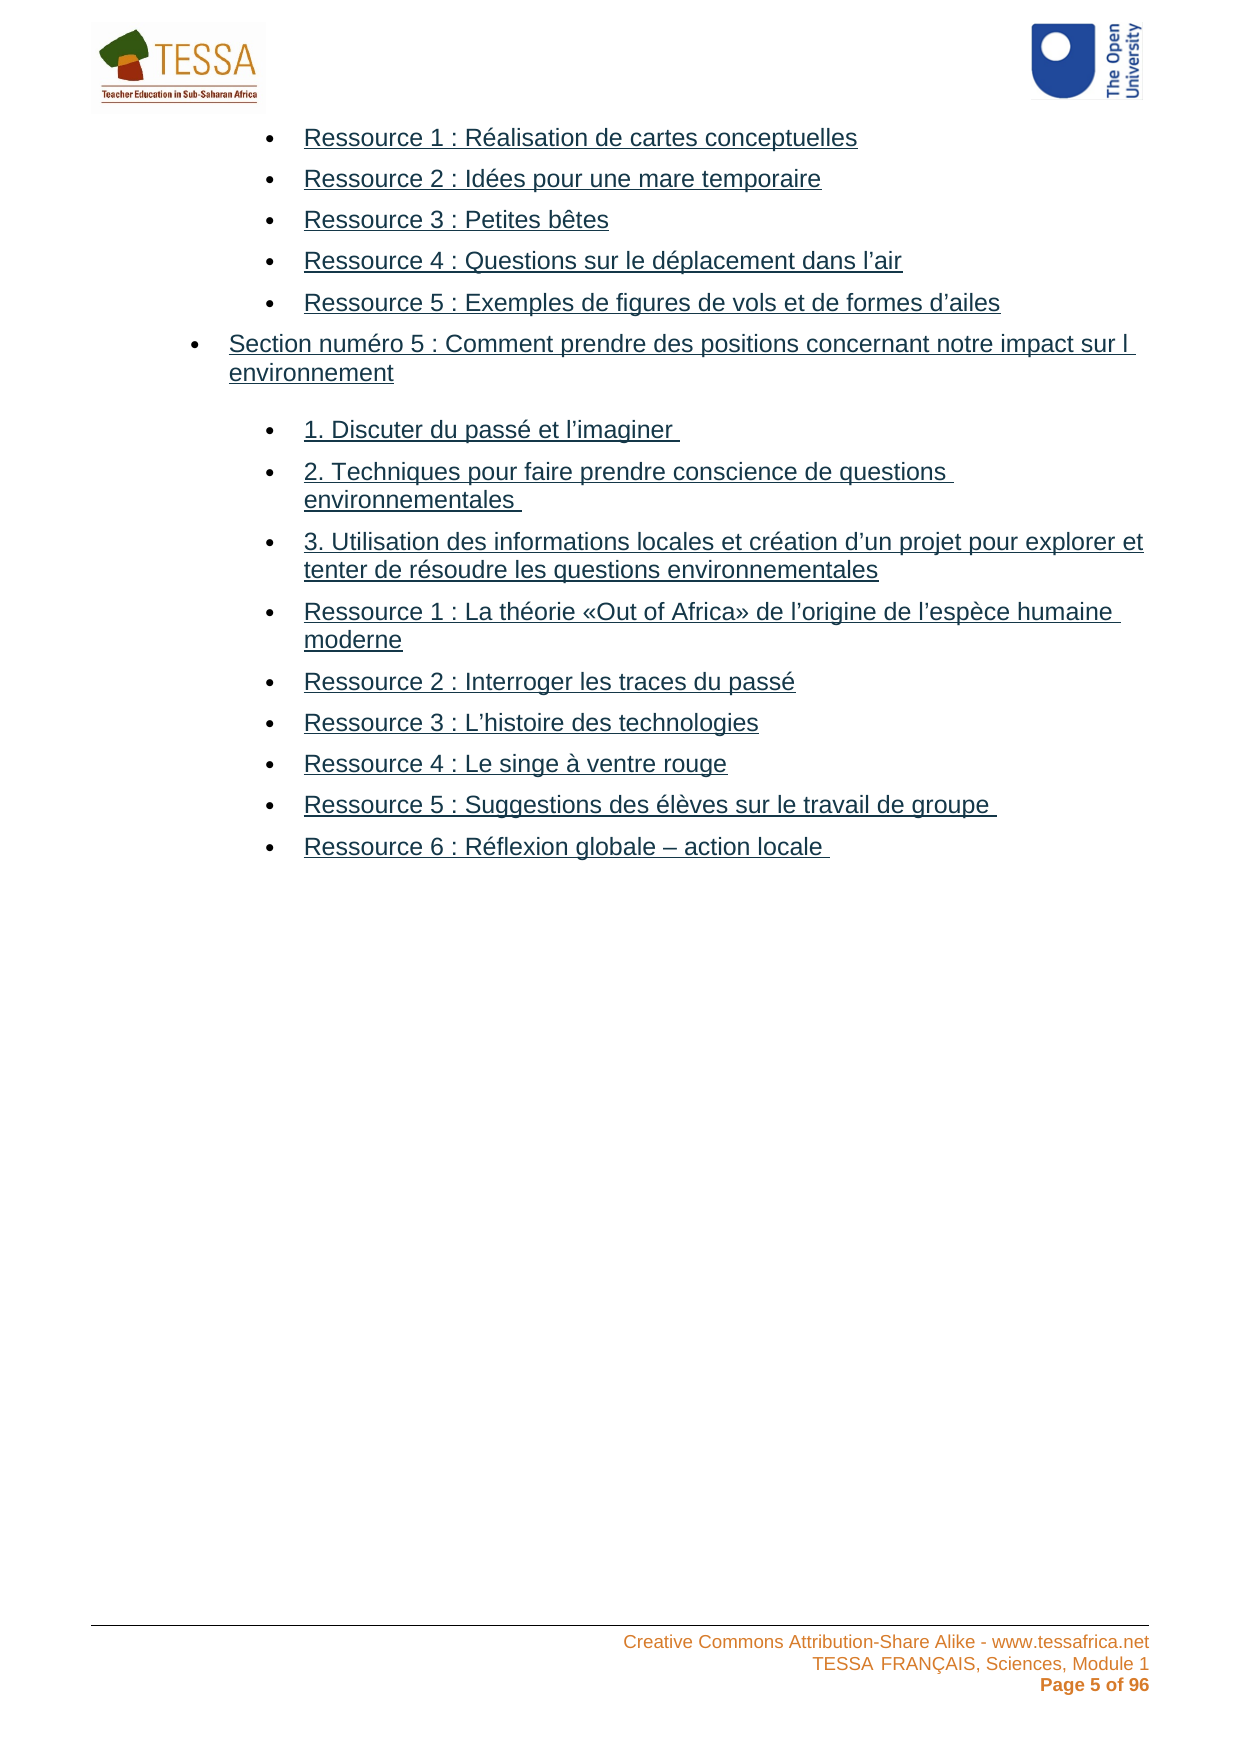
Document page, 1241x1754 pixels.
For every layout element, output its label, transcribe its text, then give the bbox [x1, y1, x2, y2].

list Ressource 5 : Suggestions des élèves sur le travail de groupe [266, 790, 1149, 819]
list Ressource 1 : Réalisation de cartes conceptuelles [266, 122, 1149, 151]
list Ressource 2 : Interroger les traces du passé [266, 667, 1149, 695]
list Ressource 4 : Questions sur le déplacement dans l’air [266, 246, 1149, 275]
list 2. Techniques pour faire prendre conscience de questions environnementales [266, 457, 1149, 514]
list Ressource 6 : Réflexion globale – action locale [266, 832, 1149, 860]
list Ressource 1 : La théorie «Out of Africa» de l’origine de l’espèce humaine moderne [266, 597, 1149, 654]
list Ressource 3 : L’histoire des technologies [266, 708, 1149, 737]
list 1. Discuter du passé et l’imaginer [266, 415, 1149, 444]
list Ressource 2 : Idées pour une mare temporaire [266, 164, 1149, 192]
list 3. Utilisation des informations locales et création d’un projet pour explorer et tenter de résoudre les questions environnementales [266, 527, 1149, 584]
list Section numéro 5 : Comment prendre des positions concernant notre impact sur l environnement [191, 329, 1149, 386]
list Ressource 4 : Le singe à ventre rouge [266, 749, 1149, 778]
list Ressource 5 : Exemples de figures de vols et de formes d’ailes [266, 287, 1149, 316]
list Ressource 3 : Petites bêtes [266, 205, 1149, 234]
picture [91, 22, 266, 114]
picture [1031, 22, 1144, 101]
